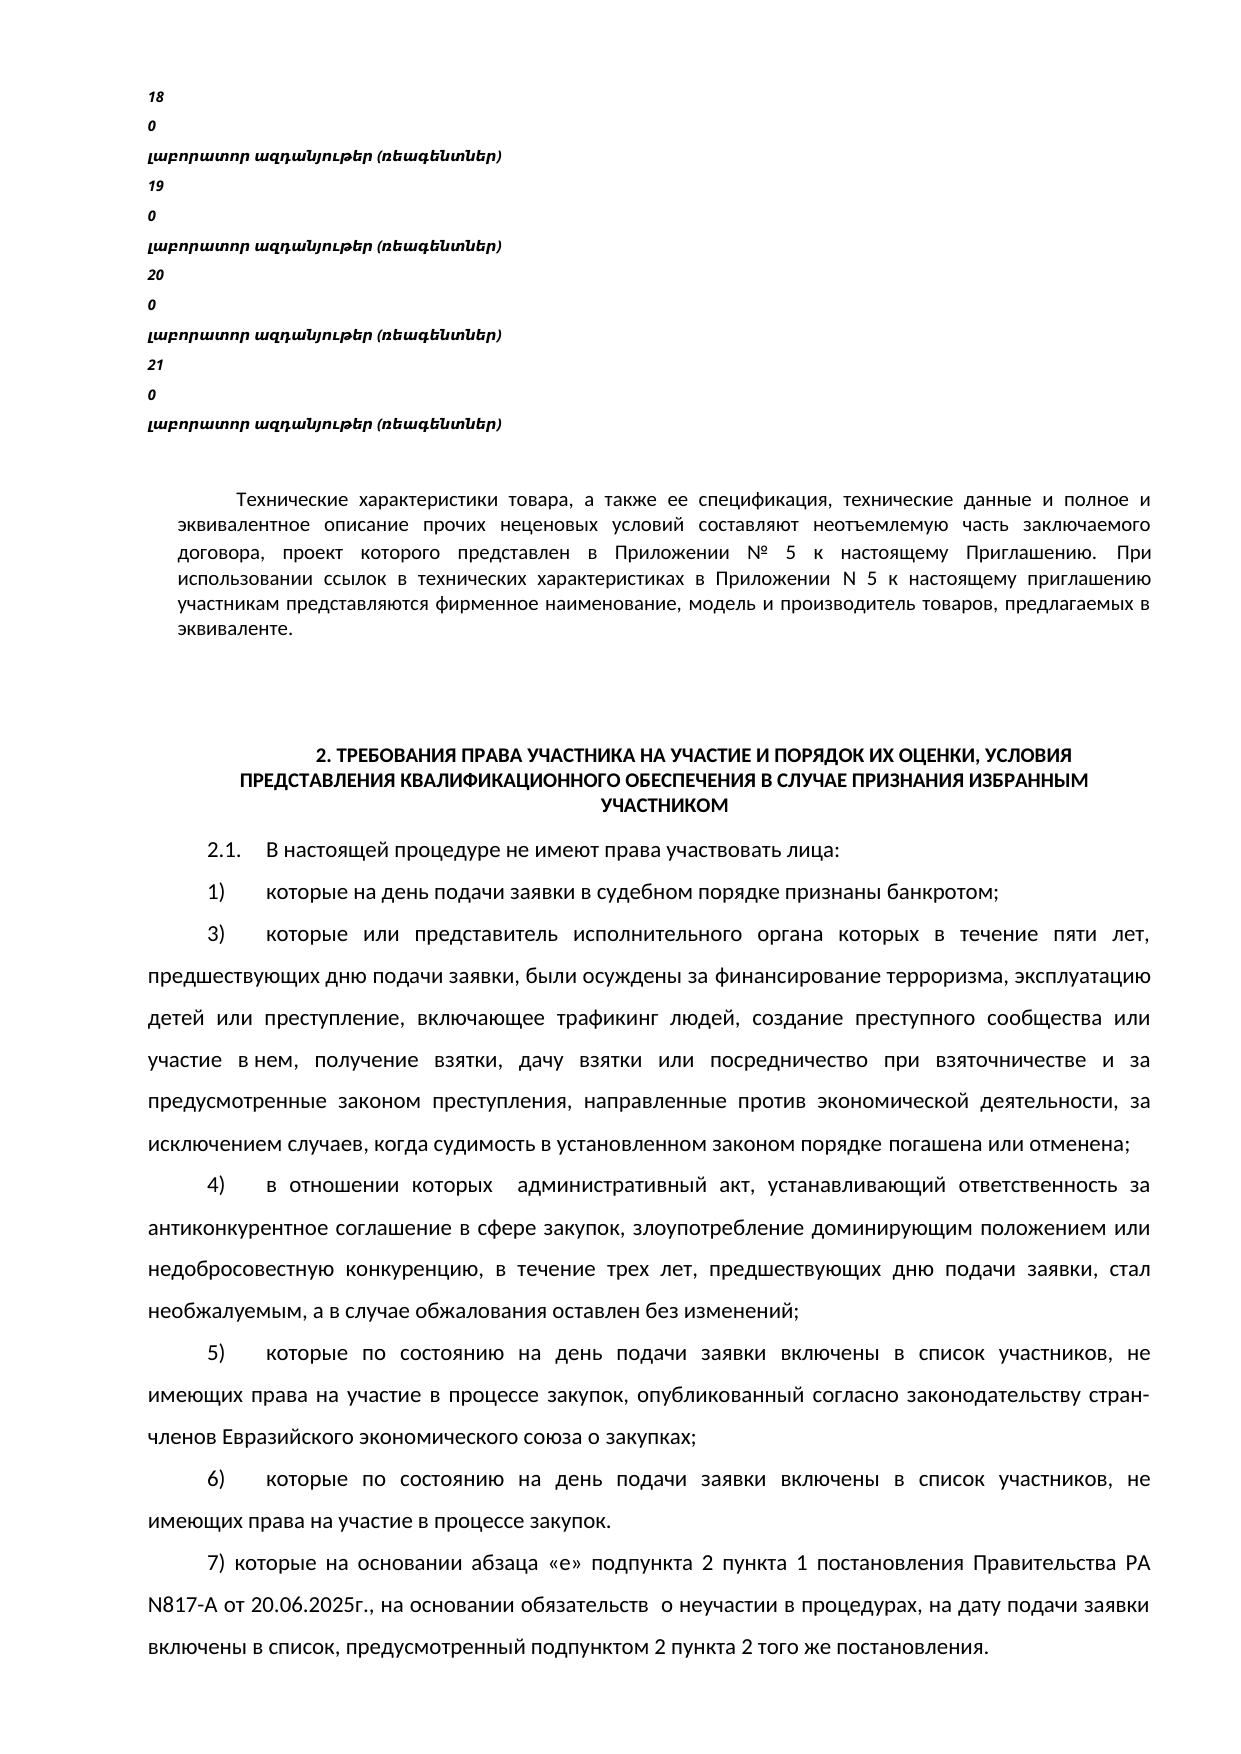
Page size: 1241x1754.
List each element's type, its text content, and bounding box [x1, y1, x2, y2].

text 7) которые на основании абзаца «е» подпункта 2 пункта 1 постановления Правительства РА N817-А от 20.06.2025г., на основании обязательств o неучастии в процедурах, на дату подачи заявки включены в список, предусмотренный подпунктом 2 пункта 2 того же постановления. [148, 1548, 1152, 1660]
text 2. ТРЕБОВАНИЯ ПРАВА УЧАСТНИКА НА УЧАСТИЕ И ПОРЯДОК ИХ ОЦЕНКИ, УСЛОВИЯ ПРЕДСТАВЛЕНИЯ КВАЛИФИКАЦИОННОГО ОБЕСПЕЧЕНИЯ В СЛУЧАЕ ПРИЗНАНИЯ ИЗБРАННЫМ УЧАСТНИКОМ [177, 742, 1152, 818]
text 4) в отношении которых административный акт, устанавливающий ответственность за антиконкурентное соглашение в сфере закупок, злоупотребление доминирующим положением или недобросовестную конкуренцию, в течение трех лет, предшествующих дню подачи заявки, стал необжалуемым, а в случае обжалования оставлен без изменений; [148, 1171, 1152, 1324]
text 1) которые на день подачи заявки в судебном порядке признаны банкротом; [148, 877, 1152, 905]
text 2.1. В настоящей процедуре не имеют права участвовать лица: [148, 835, 1152, 863]
text 3) которые или представитель исполнительного органа которых в течение пяти лет, предшествующих дню подачи заявки, были осуждены за финансирование терроризма, эксплуатацию детей или преступление, включающее трафикинг людей, создание преступного сообщества или участие в нем, получение взятки, дачу взятки или посредничество при взяточничестве и за предусмотренные законом преступления, направленные против экономической деятельности, за исключением случаев, когда судимость в установленном законом порядке погашена или отменена; [148, 919, 1152, 1157]
text 5) которые по состоянию на день подачи заявки включены в список участников, не имеющих права на участие в процессе закупок, опубликованный согласно законодательству стран-членов Евразийского экономического союза о закупках; [148, 1338, 1152, 1451]
text Технические характеристики товара, а также ее спецификация, технические данные и полное и эквивалентное описание прочих неценовых условий составляют неотъемлемую часть заключаемого договора, проект которого представлен в Приложении № 5 к настоящему Приглашению. При использовании ссылок в технических характеристиках в Приложении N 5 к настоящему приглашению участникам представляются фирменное наименование, модель и производитель товаров, предлагаемых в эквиваленте. [177, 486, 1152, 641]
text 6) которые по состоянию на день подачи заявки включены в список участников, не имеющих права на участие в процессе закупок. [148, 1464, 1152, 1534]
